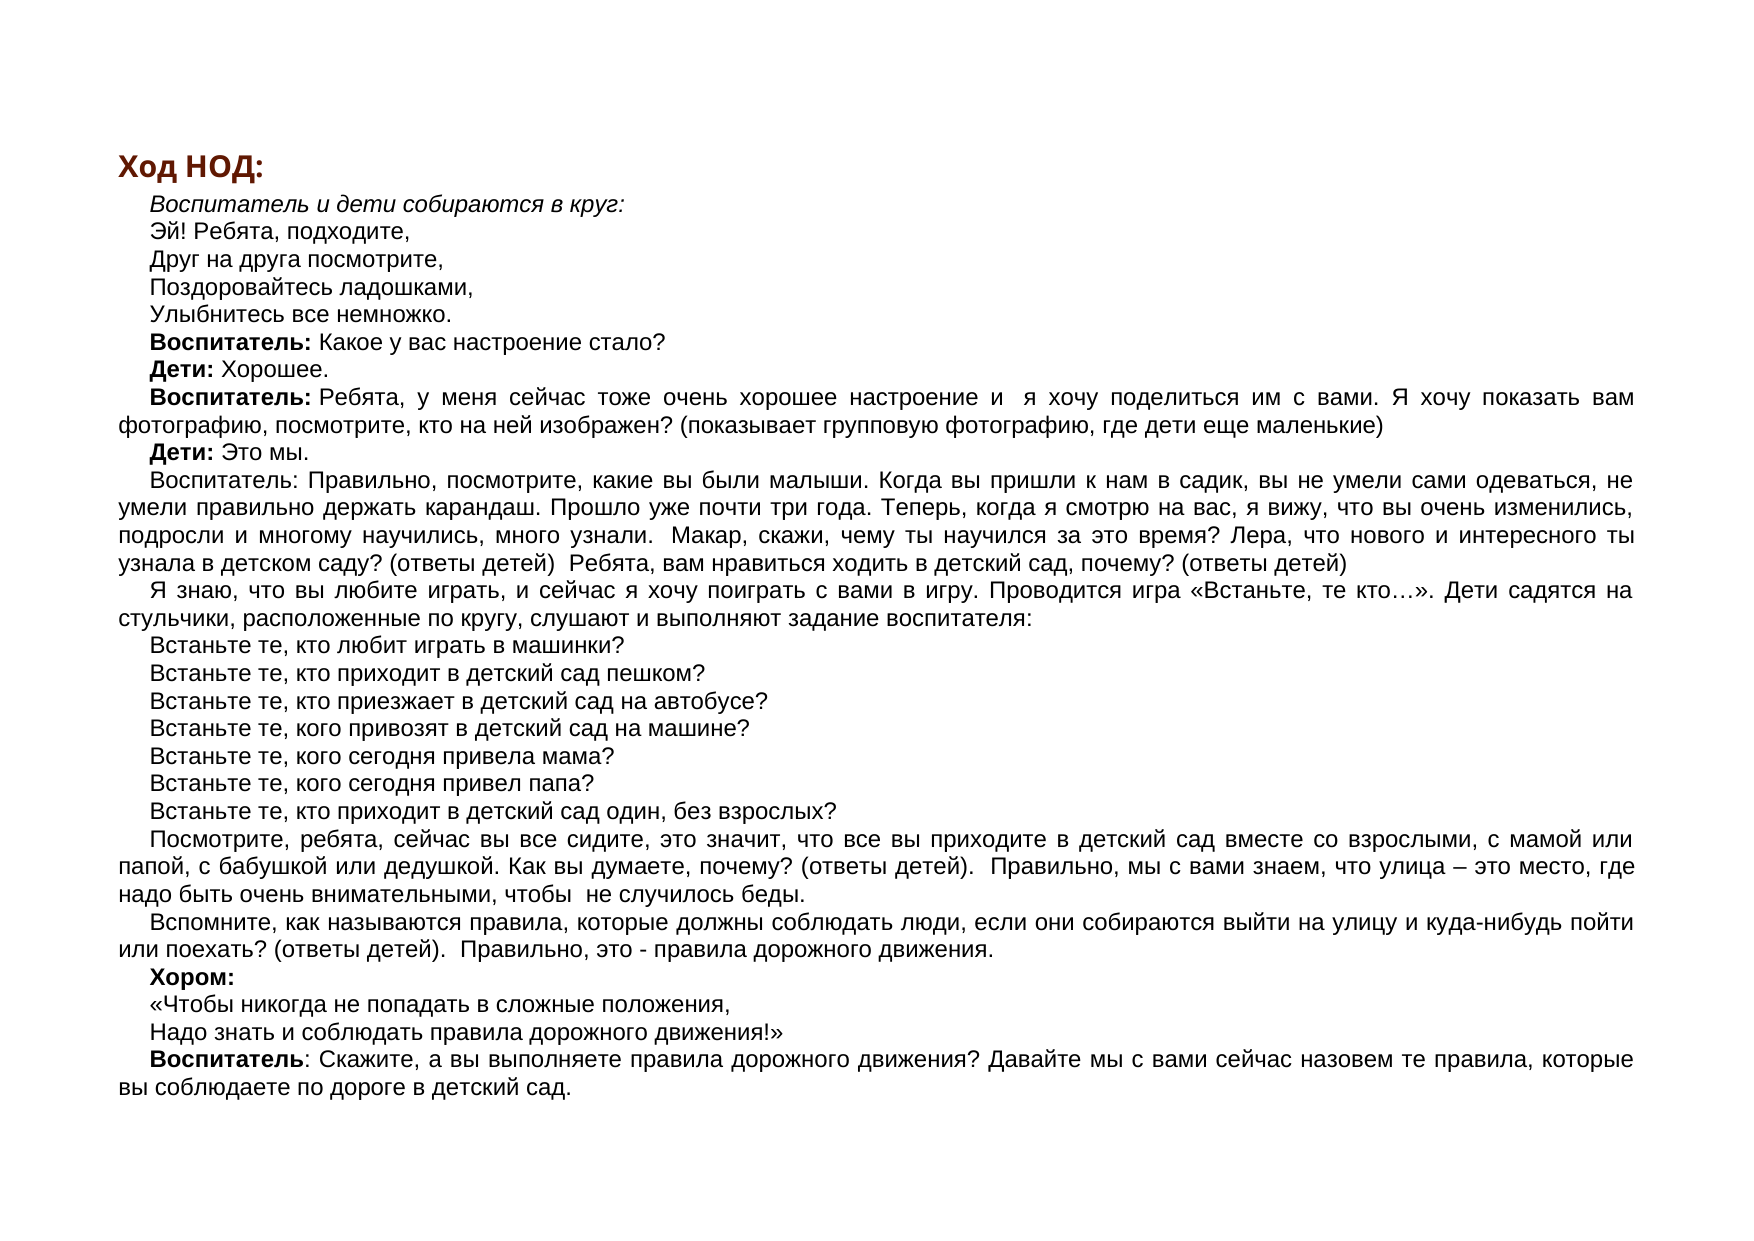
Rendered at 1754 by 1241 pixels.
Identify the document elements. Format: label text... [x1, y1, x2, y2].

text Дети: Хорошее. [118, 355, 1636, 383]
text Встаньте те, кто любит играть в машинки? [118, 631, 1636, 659]
text Дети: Это мы. [118, 438, 1636, 466]
text Поздоровайтесь ладошками, [118, 272, 1636, 300]
text Надо знать и соблюдать правила дорожного движения!» [118, 1018, 1636, 1045]
text Друг на друга посмотрите, [118, 245, 1636, 272]
text Воспитатель: Правильно, посмотрите, какие вы были малыши. Когда вы пришли к нам в садик, вы не умели сами одеваться, не умели правильно держать карандаш. Прошло уже почти три года. Теперь, когда я смотрю на вас, я вижу, что вы очень изменились, подросли и многому научились, много узнали. Макар, скажи, чему ты научился за это время? Лера, что нового и интересного ты узнала в детском саду? (ответы детей) Ребята, вам нравиться ходить в детский сад, почему? (ответы детей) [118, 466, 1636, 576]
text «Чтобы никогда не попадать в сложные положения, [118, 990, 1636, 1018]
text Встаньте те, кого сегодня привела мама? [118, 742, 1636, 769]
text Ход НОД: [118, 145, 1636, 187]
text Встаньте те, кто приезжает в детский сад на автобусе? [118, 687, 1636, 714]
text Посмотрите, ребята, сейчас вы все сидите, это значит, что все вы приходите в детский сад вместе со взрослыми, с мамой или папой, с бабушкой или дедушкой. Как вы думаете, почему? (ответы детей). Правильно, мы с вами знаем, что улица – это место, где надо быть очень внимательными, чтобы не случилось беды. [118, 824, 1636, 907]
text Воспитатель: Какое у вас настроение стало? [118, 328, 1636, 355]
text Вспомните, как называются правила, которые должны соблюдать люди, если они собираются выйти на улицу и куда-нибудь пойти или поехать? (ответы детей). Правильно, это - правила дорожного движения. [118, 907, 1636, 963]
text Встаньте те, кто приходит в детский сад один, без взрослых? [118, 797, 1636, 824]
text Встаньте те, кто приходит в детский сад пешком? [118, 659, 1636, 687]
text Хором: [118, 963, 1636, 990]
text Эй! Ребята, подходите, [118, 217, 1636, 245]
text Воспитатель: Ребята, у меня сейчас тоже очень хорошее настроение и я хочу поделиться им с вами. Я хочу показать вам фотографию, посмотрите, кто на ней изображен? (показывает групповую фотографию, где дети еще маленькие) [118, 383, 1636, 438]
text Воспитатель: Скажите, а вы выполняете правила дорожного движения? Давайте мы с вами сейчас назовем те правила, которые вы соблюдаете по дороге в детский сад. [118, 1045, 1636, 1101]
text Встаньте те, кого привозят в детский сад на машине? [118, 714, 1636, 742]
text Улыбнитесь все немножко. [118, 300, 1636, 328]
text Встаньте те, кого сегодня привел папа? [118, 769, 1636, 797]
text Я знаю, что вы любите играть, и сейчас я хочу поиграть с вами в игру. Проводится игра «Встаньте, те кто…». Дети садятся на стульчики, расположенные по кругу, слушают и выполняют задание воспитателя: [118, 576, 1636, 631]
text Воспитатель и дети собираются в круг: [118, 190, 1636, 217]
